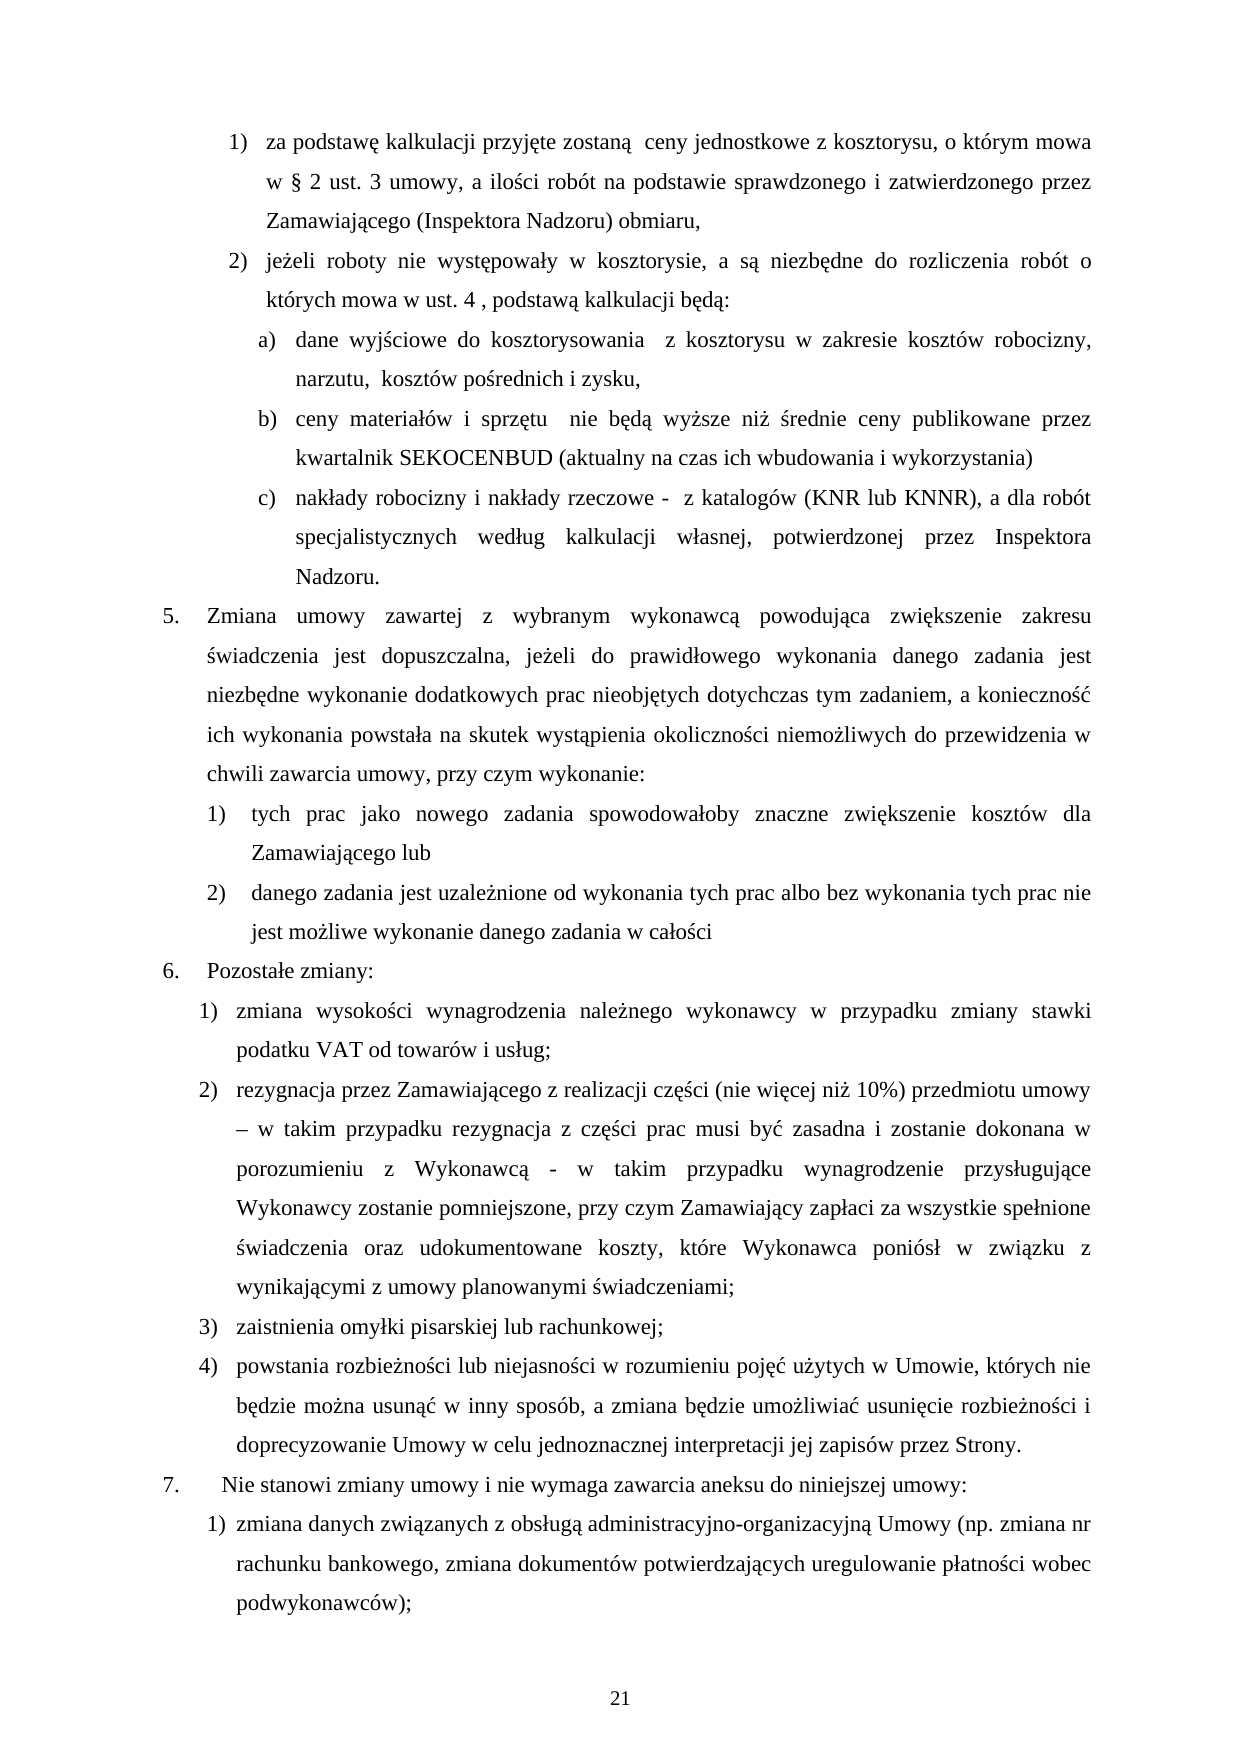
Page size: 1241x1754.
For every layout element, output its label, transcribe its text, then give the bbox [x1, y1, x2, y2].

list tych prac jako nowego zadania spowodowałoby znaczne zwiększenie kosztów dla Zamawiającego lub [207, 799, 1093, 865]
list rezygnacja przez Zamawiającego z realizacji części (nie więcej niż 10%) przedmiotu umowy – w takim przypadku rezygnacja z części prac musi być zasadna i zostanie dokonana w porozumieniu z Wykonawcą - w takim przypadku wynagrodzenie przysługujące Wykonawcy zostanie pomniejszone, przy czym Zamawiający zapłaci za wszystkie spełnione świadczenia oraz udokumentowane koszty, które Wykonawca poniósł w związku z wynikającymi z umowy planowanymi świadczeniami; [199, 1076, 1093, 1300]
list ceny materiałów i sprzętu nie będą wyższe niż średnie ceny publikowane przez kwartalnik SEKOCENBUD (aktualny na czas ich wbudowania i wykorzystania) [258, 405, 1093, 471]
list jeżeli roboty nie występowały w kosztorysie, a są niezbędne do rozliczenia robót o których mowa w ust. 4 , podstawą kalkulacji będą: [228, 247, 1093, 313]
list nakłady robocizny i nakłady rzeczowe - z katalogów (KNR lub KNNR), a dla robót specjalistycznych według kalkulacji własnej, potwierdzonej przez Inspektora Nadzoru. [258, 484, 1093, 589]
list dane wyjściowe do kosztorysowania z kosztorysu w zakresie kosztów robocizny, narzutu, kosztów pośrednich i zysku, [258, 326, 1093, 392]
list Zmiana umowy zawartej z wybranym wykonawcą powodująca zwiększenie zakresu świadczenia jest dopuszczalna, jeżeli do prawidłowego wykonania danego zadania jest niezbędne wykonanie dodatkowych prac nieobjętych dotychczas tym zadaniem, a konieczność ich wykonania powstała na skutek wystąpienia okoliczności niemożliwych do przewidzenia w chwili zawarcia umowy, przy czym wykonanie: [162, 602, 1093, 786]
list danego zadania jest uzależnione od wykonania tych prac albo bez wykonania tych prac nie jest możliwe wykonanie danego zadania w całości [207, 878, 1093, 944]
list zaistnienia omyłki pisarskiej lub rachunkowej; [199, 1313, 1093, 1339]
list zmiana wysokości wynagrodzenia należnego wykonawcy w przypadku zmiany stawki podatku VAT od towarów i usług; [199, 997, 1093, 1063]
list zmiana danych związanych z obsługą administracyjno-organizacyjną Umowy (np. zmiana nr rachunku bankowego, zmiana dokumentów potwierdzających uregulowanie płatności wobec podwykonawców); [207, 1510, 1093, 1616]
list powstania rozbieżności lub niejasności w rozumieniu pojęć użytych w Umowie, których nie będzie można usunąć w inny sposób, a zmiana będzie umożliwiać usunięcie rozbieżności i doprecyzowanie Umowy w celu jednoznacznej interpretacji jej zapisów przez Strony. [199, 1352, 1093, 1458]
list Pozostałe zmiany: [162, 957, 1093, 984]
list Nie stanowi zmiany umowy i nie wymaga zawarcia aneksu do niniejszej umowy: [162, 1471, 1093, 1497]
list za podstawę kalkulacji przyjęte zostaną ceny jednostkowe z kosztorysu, o którym mowa w § 2 ust. 3 umowy, a ilości robót na podstawie sprawdzonego i zatwierdzonego przez Zamawiającego (Inspektora Nadzoru) obmiaru, [228, 128, 1093, 234]
